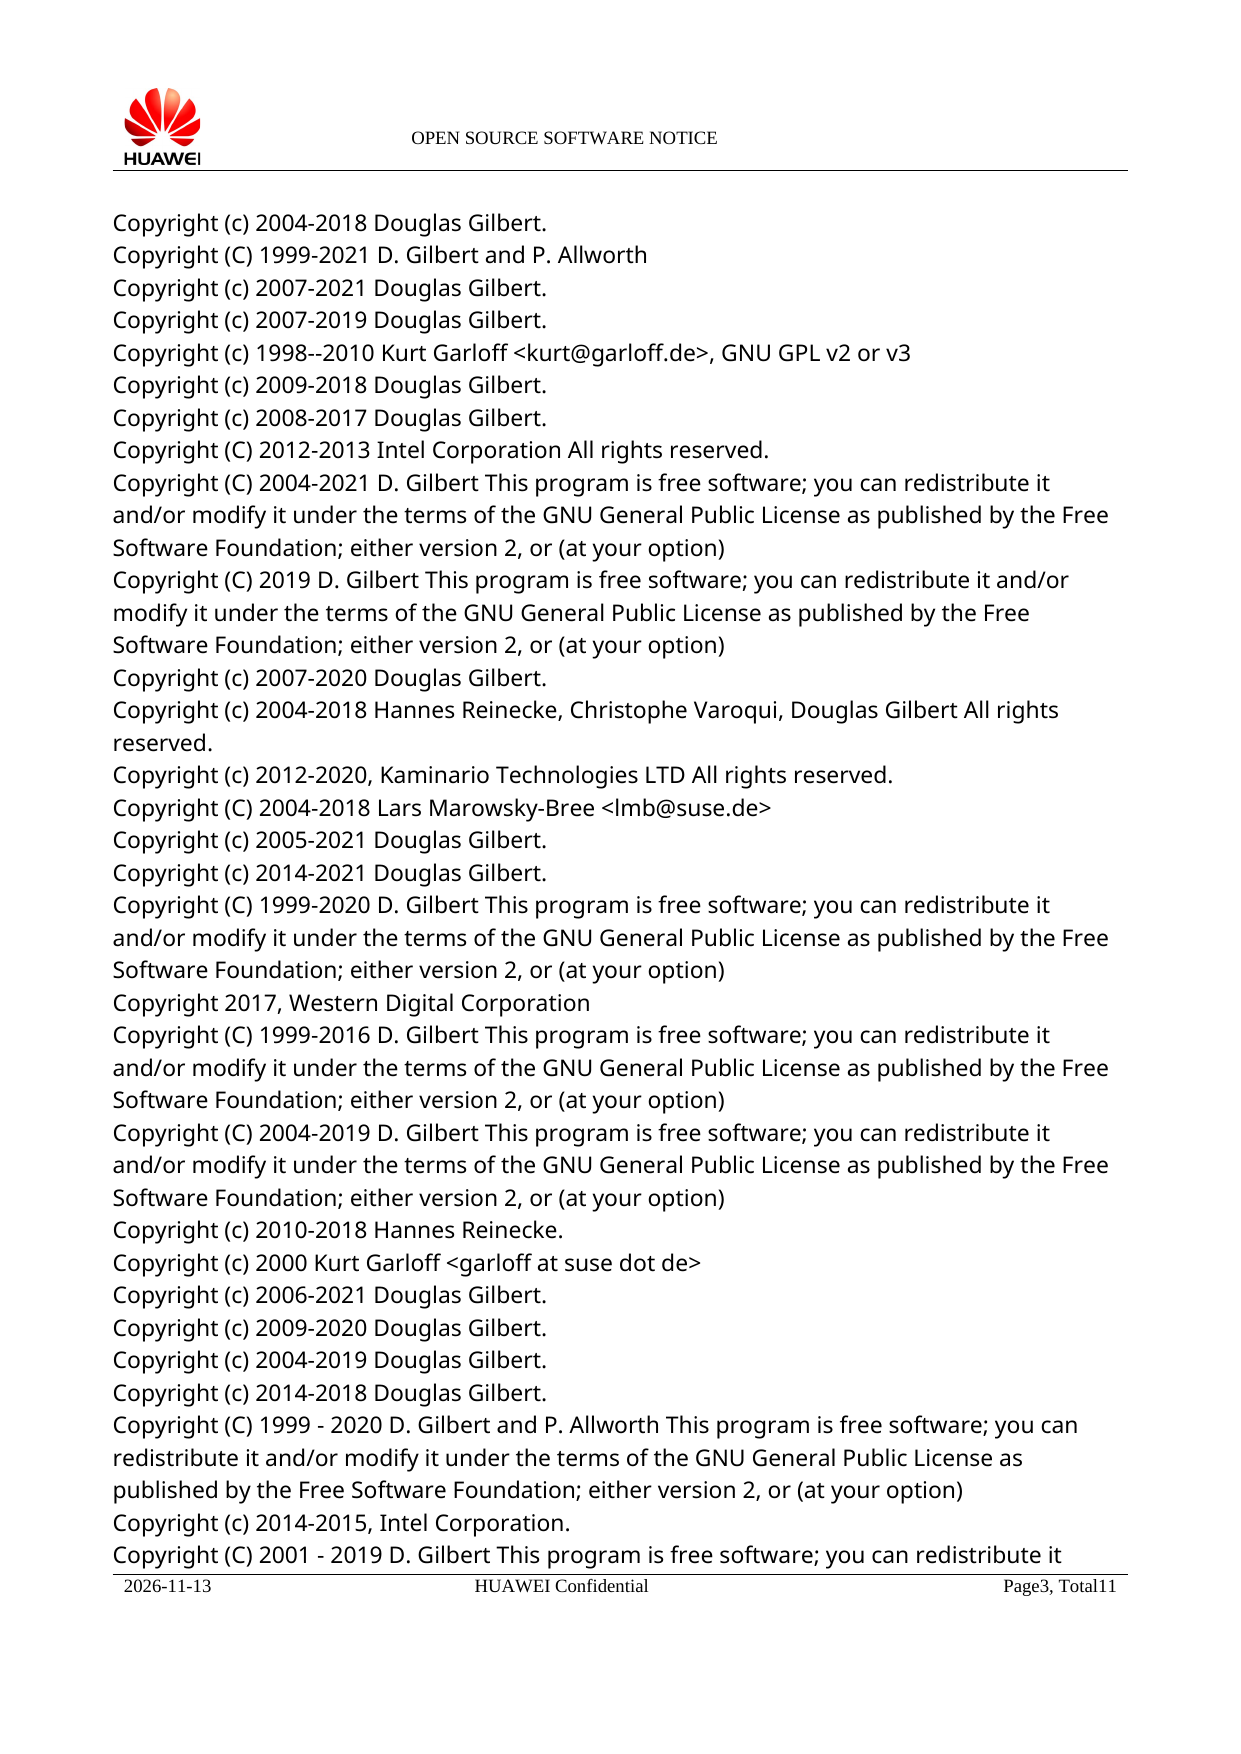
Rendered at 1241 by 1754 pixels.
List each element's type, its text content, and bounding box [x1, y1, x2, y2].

picture [124, 88, 201, 165]
